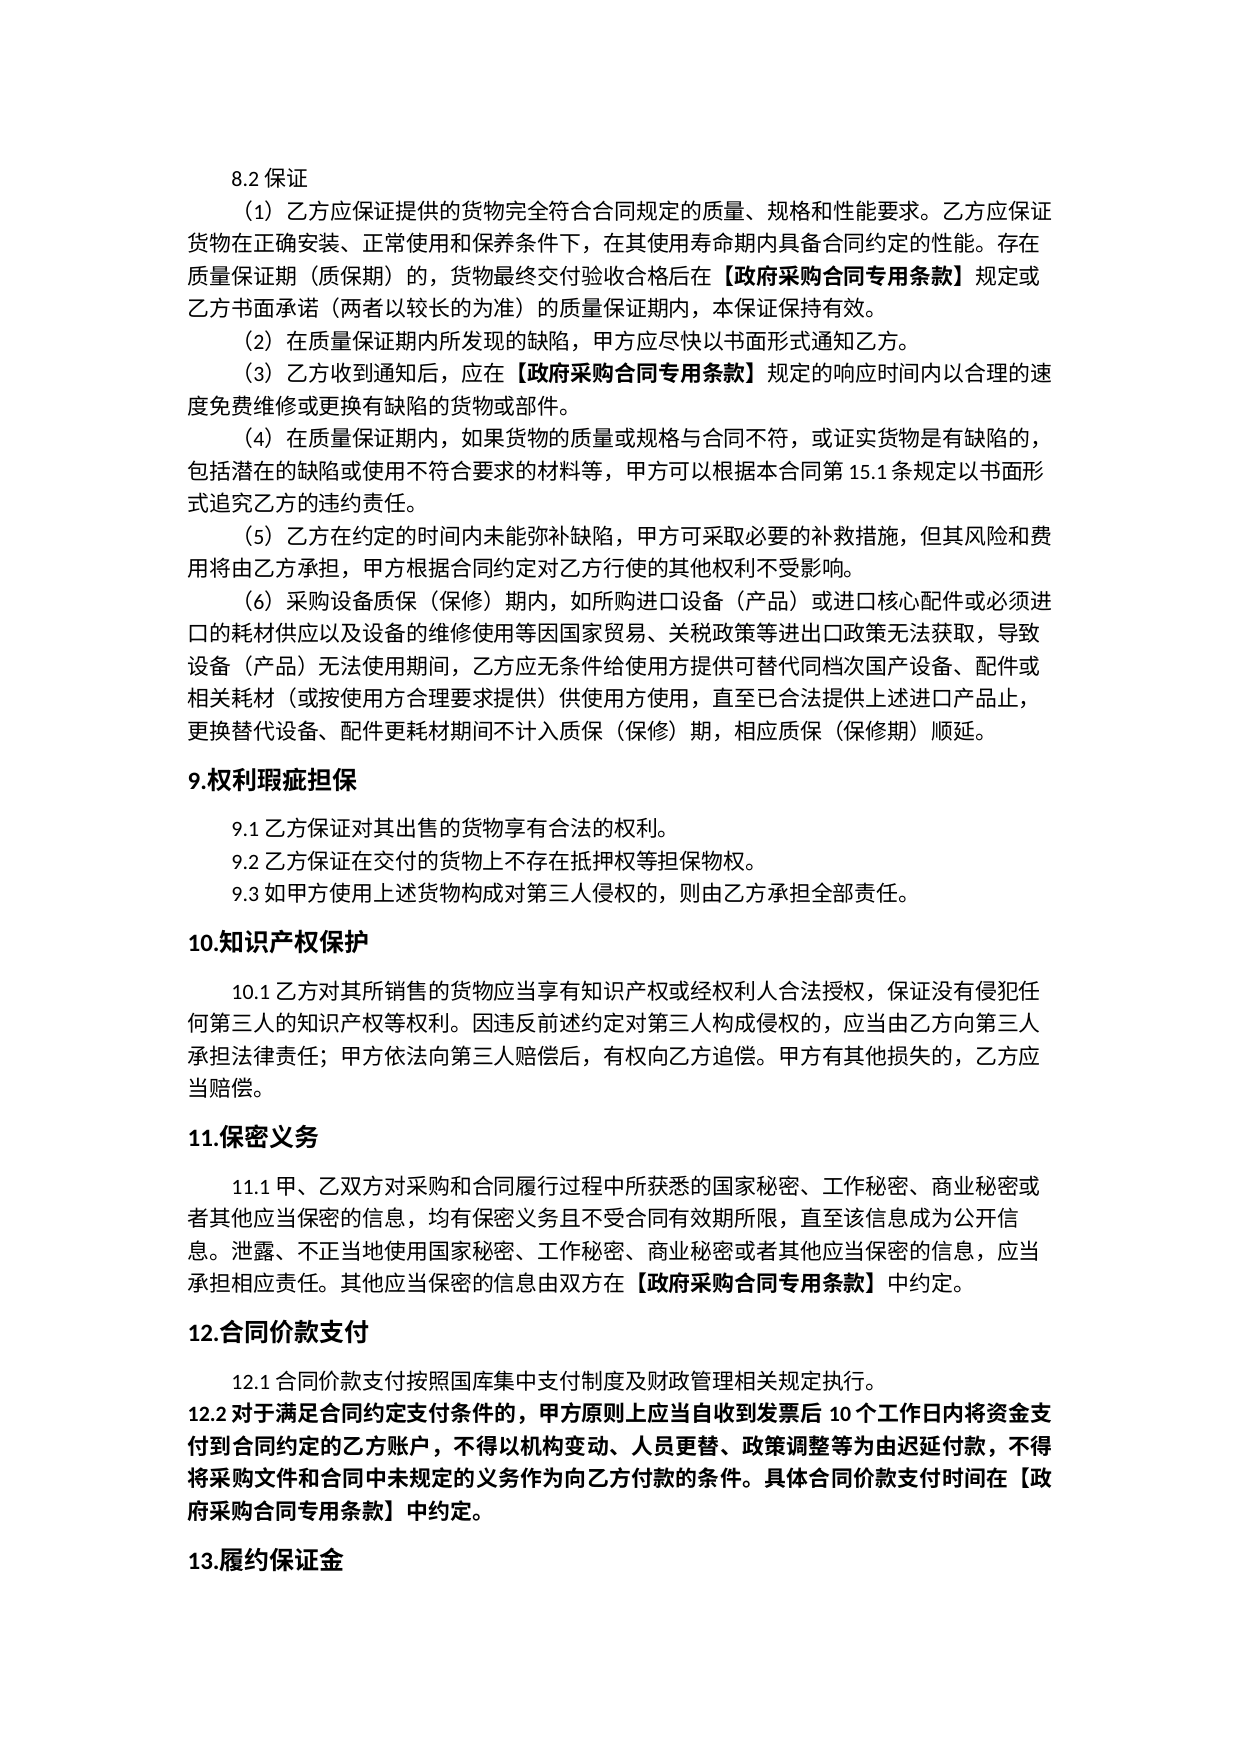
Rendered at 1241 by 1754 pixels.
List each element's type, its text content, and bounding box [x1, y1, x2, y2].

text （2）在质量保证期内所发现的缺陷，甲方应尽快以书面形式通知乙方。 [187, 324, 1053, 357]
text 11.1 甲、乙双方对采购和合同履行过程中所获悉的国家秘密、工作秘密、商业秘密或者其他应当保密的信息，均有保密义务且不受合同有效期所限，直至该信息成为公开信息。泄露、不正当地使用国家秘密、工作秘密、商业秘密或者其他应当保密的信息，应当承担相应责任。其他应当保密的信息由双方在【政府采购合同专用条款】中约定。 [187, 1169, 1053, 1299]
text 8.2 保证 [187, 162, 1053, 194]
text 9.1 乙方保证对其出售的货物享有合法的权利。 [187, 812, 1053, 844]
text 12.1 合同价款支付按照国库集中支付制度及财政管理相关规定执行。 [187, 1364, 1053, 1397]
text 9.权利瑕疵担保 [187, 747, 1053, 812]
text 10.知识产权保护 [187, 909, 1053, 974]
text （1）乙方应保证提供的货物完全符合合同规定的质量、规格和性能要求。乙方应保证货物在正确安装、正常使用和保养条件下，在其使用寿命期内具备合同约定的性能。存在质量保证期（质保期）的，货物最终交付验收合格后在【政府采购合同专用条款】规定或乙方书面承诺（两者以较长的为准）的质量保证期内，本保证保持有效。 [187, 194, 1053, 324]
text 13.履约保证金 [187, 1527, 1053, 1592]
text （5）乙方在约定的时间内未能弥补缺陷，甲方可采取必要的补救措施，但其风险和费用将由乙方承担，甲方根据合同约定对乙方行使的其他权利不受影响。 [187, 519, 1053, 584]
text 12.2 对于满足合同约定支付条件的，甲方原则上应当自收到发票后10个工作日内将资金支付到合同约定的乙方账户，不得以机构变动、人员更替、政策调整等为由迟延付款，不得将采购文件和合同中未规定的义务作为向乙方付款的条件。具体合同价款支付时间在【政府采购合同专用条款】中约定。 [187, 1397, 1053, 1527]
text 9.3 如甲方使用上述货物构成对第三人侵权的，则由乙方承担全部责任。 [187, 877, 1053, 909]
text 12.合同价款支付 [187, 1299, 1053, 1364]
text （4）在质量保证期内，如果货物的质量或规格与合同不符，或证实货物是有缺陷的，包括潜在的缺陷或使用不符合要求的材料等，甲方可以根据本合同第15.1条规定以书面形式追究乙方的违约责任。 [187, 422, 1053, 519]
text 10.1 乙方对其所销售的货物应当享有知识产权或经权利人合法授权，保证没有侵犯任何第三人的知识产权等权利。因违反前述约定对第三人构成侵权的，应当由乙方向第三人承担法律责任；甲方依法向第三人赔偿后，有权向乙方追偿。甲方有其他损失的，乙方应当赔偿。 [187, 974, 1053, 1104]
text 9.2 乙方保证在交付的货物上不存在抵押权等担保物权。 [187, 844, 1053, 877]
text （6）采购设备质保（保修）期内，如所购进口设备（产品）或进口核心配件或必须进口的耗材供应以及设备的维修使用等因国家贸易、关税政策等进出口政策无法获取，导致设备（产品）无法使用期间，乙方应无条件给使用方提供可替代同档次国产设备、配件或相关耗材（或按使用方合理要求提供）供使用方使用，直至已合法提供上述进口产品止，更换替代设备、配件更耗材期间不计入质保（保修）期，相应质保（保修期）顺延。 [187, 584, 1053, 747]
text （3）乙方收到通知后，应在【政府采购合同专用条款】规定的响应时间内以合理的速度免费维修或更换有缺陷的货物或部件。 [187, 357, 1053, 422]
text 11.保密义务 [187, 1104, 1053, 1169]
